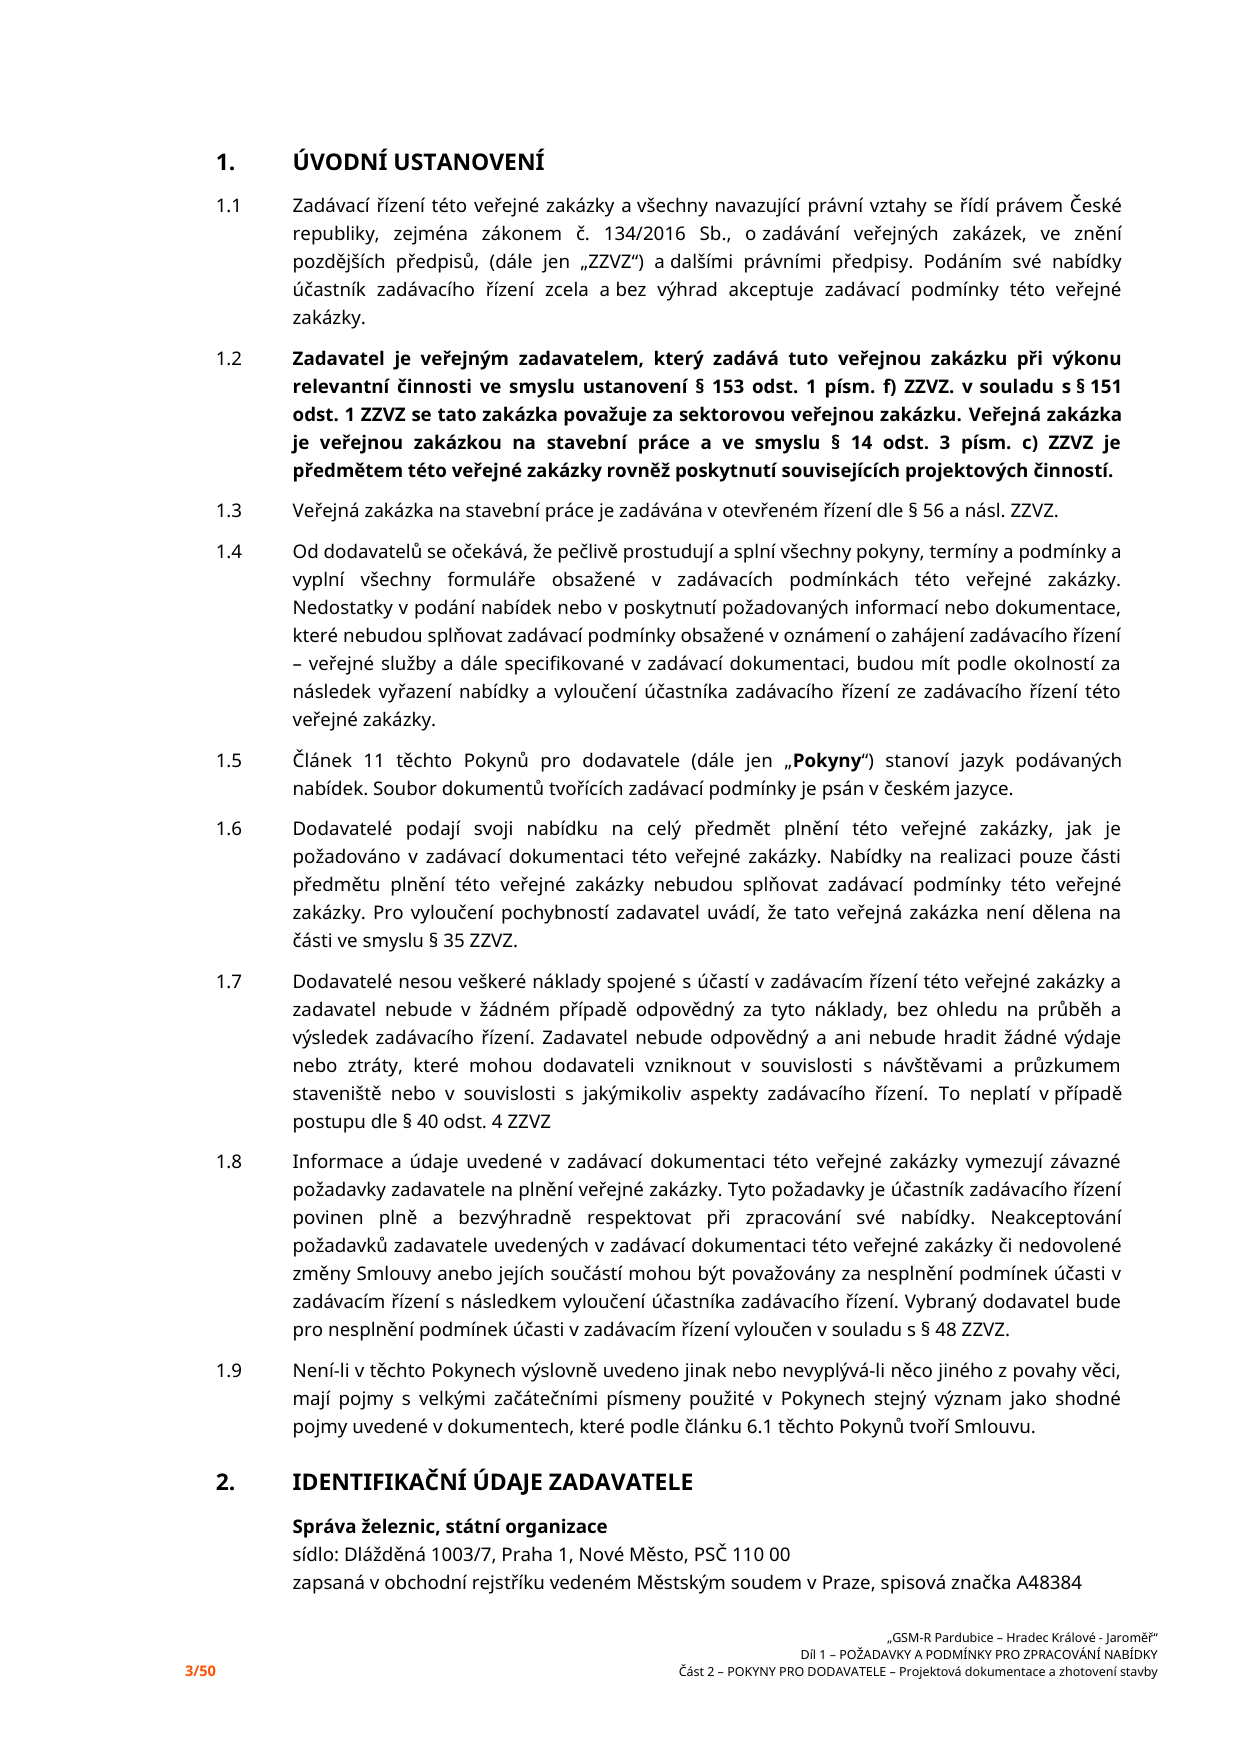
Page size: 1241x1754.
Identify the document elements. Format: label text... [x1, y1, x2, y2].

text Zadávací řízení této veřejné zakázky a všechny navazující právní vztahy se řídí právem České republiky, zejména zákonem č. 134/2016 Sb., o zadávání veřejných zakázek, ve znění pozdějších předpisů, (dále jen „ZZVZ“) a dalšími právními předpisy. Podáním své nabídky účastník zadávacího řízení zcela a bez výhrad akceptuje zadávací podmínky této veřejné zakázky. [216, 192, 1122, 330]
text Veřejná zakázka na stavební práce je zadávána v otevřeném řízení dle § 56 a násl. ZZVZ. [216, 498, 1122, 523]
text ÚVODNÍ USTANOVENÍ [216, 146, 1122, 177]
text Zadavatel je veřejným zadavatelem, který zadává tuto veřejnou zakázku při výkonu relevantní činnosti ve smyslu ustanovení § 153 odst. 1 písm. f) ZZVZ. v souladu s § 151 odst. 1 ZZVZ se tato zakázka považuje za sektorovou veřejnou zakázku. Veřejná zakázka je veřejnou zakázkou na stavební práce a ve smyslu § 14 odst. 3 písm. c) ZZVZ je předmětem této veřejné zakázky rovněž poskytnutí souvisejících projektových činností. [216, 345, 1122, 483]
text Správa železnic, státní organizace [292, 1513, 1122, 1539]
text Článek 11 těchto Pokynů pro dodavatele (dále jen „Pokyny“) stanoví jazyk podávaných nabídek. Soubor dokumentů tvořících zadávací podmínky je psán v českém jazyce. [216, 747, 1122, 800]
text Není-li v těchto Pokynech výslovně uvedeno jinak nebo nevyplývá-li něco jiného z povahy věci, mají pojmy s velkými začátečními písmeny použité v Pokynech stejný význam jako shodné pojmy uvedené v dokumentech, které podle článku 6.1 těchto Pokynů tvoří Smlouvu. [216, 1357, 1122, 1439]
text sídlo: Dlážděná 1003/7, Praha 1, Nové Město, PSČ 110 00 [292, 1541, 1122, 1567]
text Od dodavatelů se očekává, že pečlivě prostudují a splní všechny pokyny, termíny a podmínky a vyplní všechny formuláře obsažené v zadávacích podmínkách této veřejné zakázky. Nedostatky v podání nabídek nebo v poskytnutí požadovaných informací nebo dokumentace, které nebudou splňovat zadávací podmínky obsažené v oznámení o zahájení zadávacího řízení – veřejné služby a dále specifikované v zadávací dokumentaci, budou mít podle okolností za následek vyřazení nabídky a vyloučení účastníka zadávacího řízení ze zadávacího řízení této veřejné zakázky. [216, 538, 1122, 732]
text IDENTIFIKAČNÍ ÚDAJE ZADAVATELE [216, 1466, 1122, 1498]
text Dodavatelé nesou veškeré náklady spojené s účastí v zadávacím řízení této veřejné zakázky a zadavatel nebude v žádném případě odpovědný za tyto náklady, bez ohledu na průběh a výsledek zadávacího řízení. Zadavatel nebude odpovědný a ani nebude hradit žádné výdaje nebo ztráty, které mohou dodavateli vzniknout v souvislosti s návštěvami a průzkumem staveniště nebo v souvislosti s jakýmikoliv aspekty zadávacího řízení. To neplatí v případě postupu dle § 40 odst. 4 ZZVZ [216, 968, 1122, 1134]
text Informace a údaje uvedené v zadávací dokumentaci této veřejné zakázky vymezují závazné požadavky zadavatele na plnění veřejné zakázky. Tyto požadavky je účastník zadávacího řízení povinen plně a bezvýhradně respektovat při zpracování své nabídky. Neakceptování požadavků zadavatele uvedených v zadávací dokumentaci této veřejné zakázky či nedovolené změny Smlouvy anebo jejích součástí mohou být považovány za nesplnění podmínek účasti v zadávacím řízení s následkem vyloučení účastníka zadávacího řízení. Vybraný dodavatel bude pro nesplnění podmínek účasti v zadávacím řízení vyloučen v souladu s § 48 ZZVZ. [216, 1149, 1122, 1342]
text zapsaná v obchodní rejstříku vedeném Městským soudem v Praze, spisová značka A48384 [292, 1569, 1122, 1595]
text Dodavatelé podají svoji nabídku na celý předmět plnění této veřejné zakázky, jak je požadováno v zadávací dokumentaci této veřejné zakázky. Nabídky na realizaci pouze části předmětu plnění této veřejné zakázky nebudou splňovat zadávací podmínky této veřejné zakázky. Pro vyloučení pochybností zadavatel uvádí, že tato veřejná zakázka není dělena na části ve smyslu § 35 ZZVZ. [216, 815, 1122, 953]
